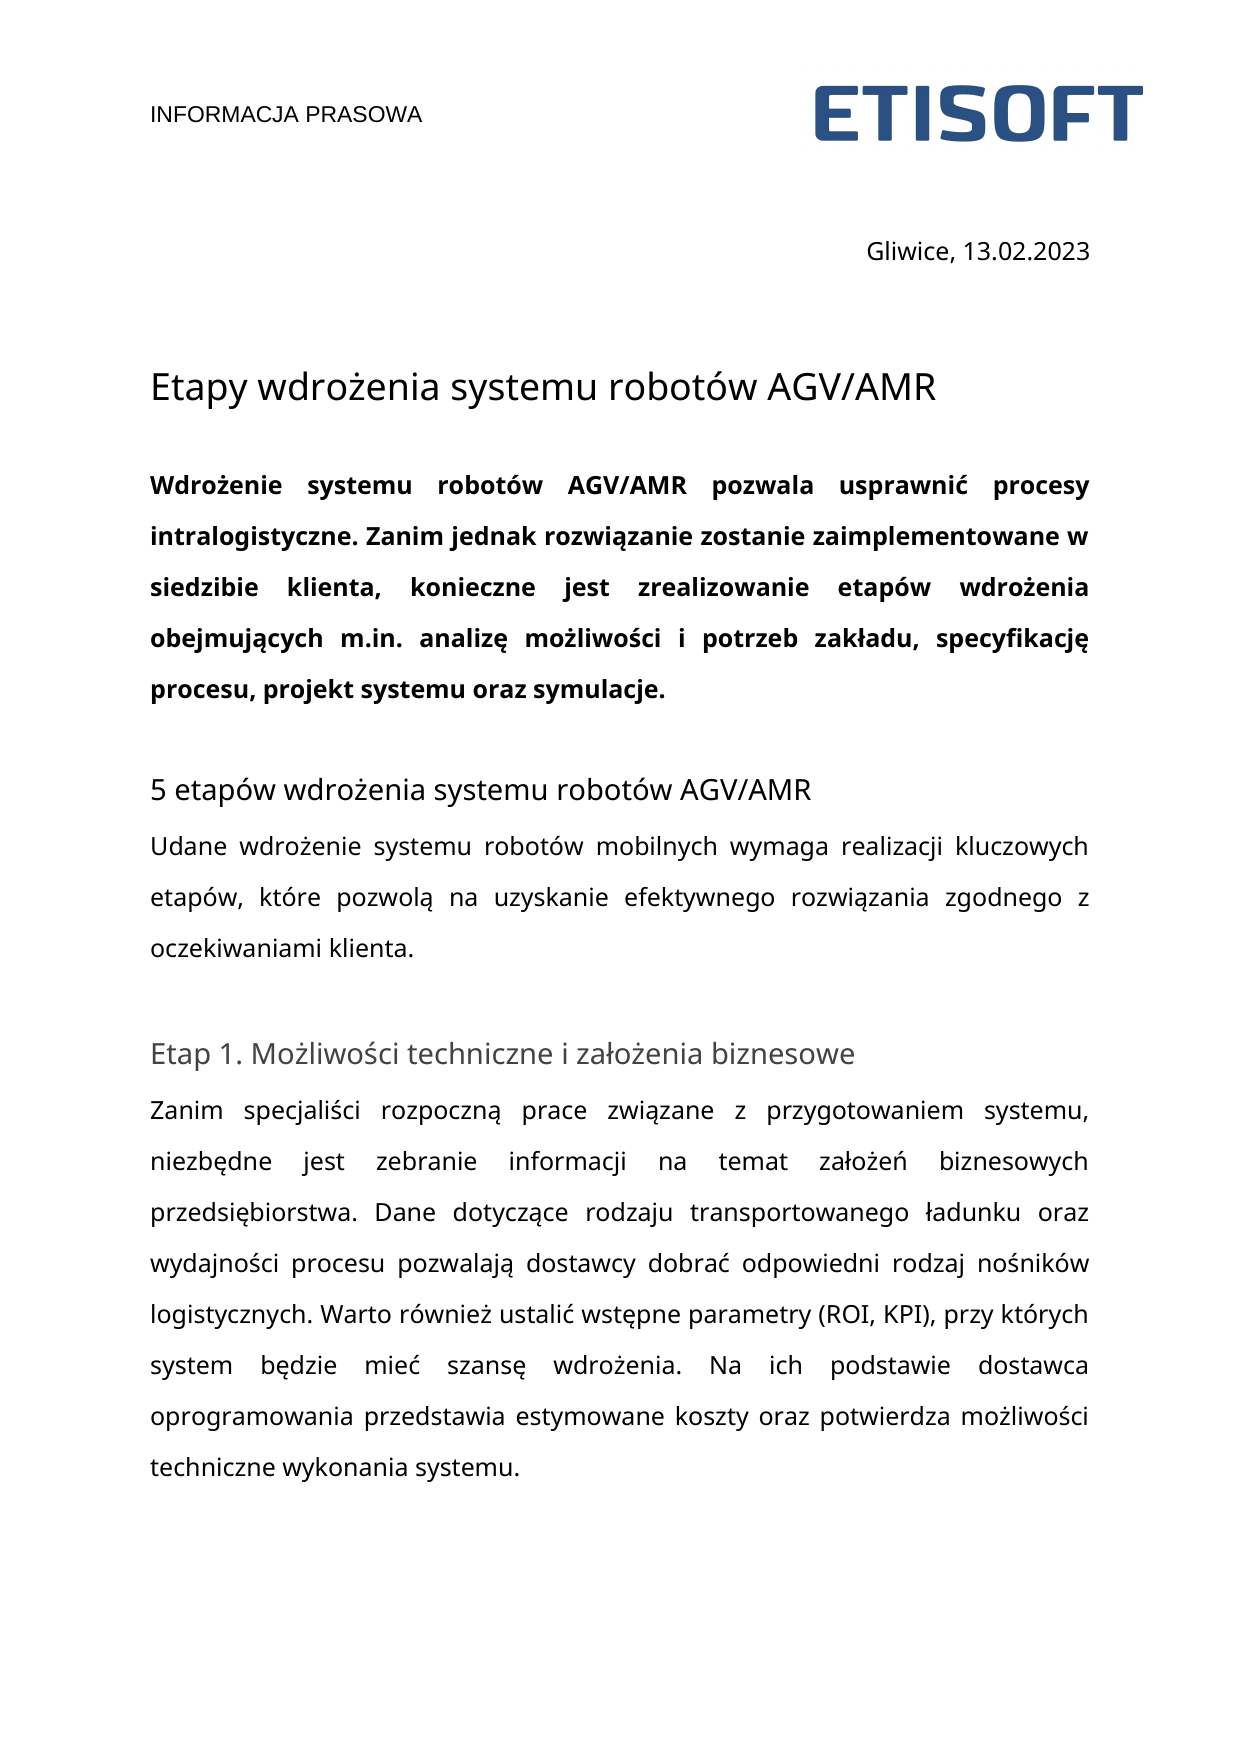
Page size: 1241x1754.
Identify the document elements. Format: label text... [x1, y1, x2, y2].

text Wdrożenie systemu robotów AGV/AMR pozwala usprawnić procesy intralogistyczne. Zanim jednak rozwiązanie zostanie zaimplementowane w siedzibie klienta, konieczne jest zrealizowanie etapów wdrożenia obejmujących m.in. analizę możliwości i potrzeb zakładu, specyfikację procesu, projekt systemu oraz symulacje. [150, 467, 1090, 706]
text Zanim specjaliści rozpoczną prace związane z przygotowaniem systemu, niezbędne jest zebranie informacji na temat założeń biznesowych przedsiębiorstwa. Dane dotyczące rodzaju transportowanego ładunku oraz wydajności procesu pozwalają dostawcy dobrać odpowiedni rodzaj nośników logistycznych. Warto również ustalić wstępne parametry (ROI, KPI), przy których system będzie mieć szansę wdrożenia. Na ich podstawie dostawca oprogramowania przedstawia estymowane koszty oraz potwierdza możliwości techniczne wykonania systemu. [150, 1093, 1090, 1484]
picture [800, 69, 1150, 157]
subtitle Etapy wdrożenia systemu robotów AGV/AMR [150, 361, 1090, 412]
subtitle Etap 1. Możliwości techniczne i założenia biznesowe [150, 1033, 1090, 1073]
subtitle 5 etapów wdrożenia systemu robotów AGV/AMR [150, 769, 1090, 809]
text Udane wdrożenie systemu robotów mobilnych wymaga realizacji kluczowych etapów, które pozwolą na uzyskanie efektywnego rozwiązania zgodnego z oczekiwaniami klienta. [150, 829, 1090, 965]
text Gliwice, 13.02.2023 [150, 233, 1090, 267]
